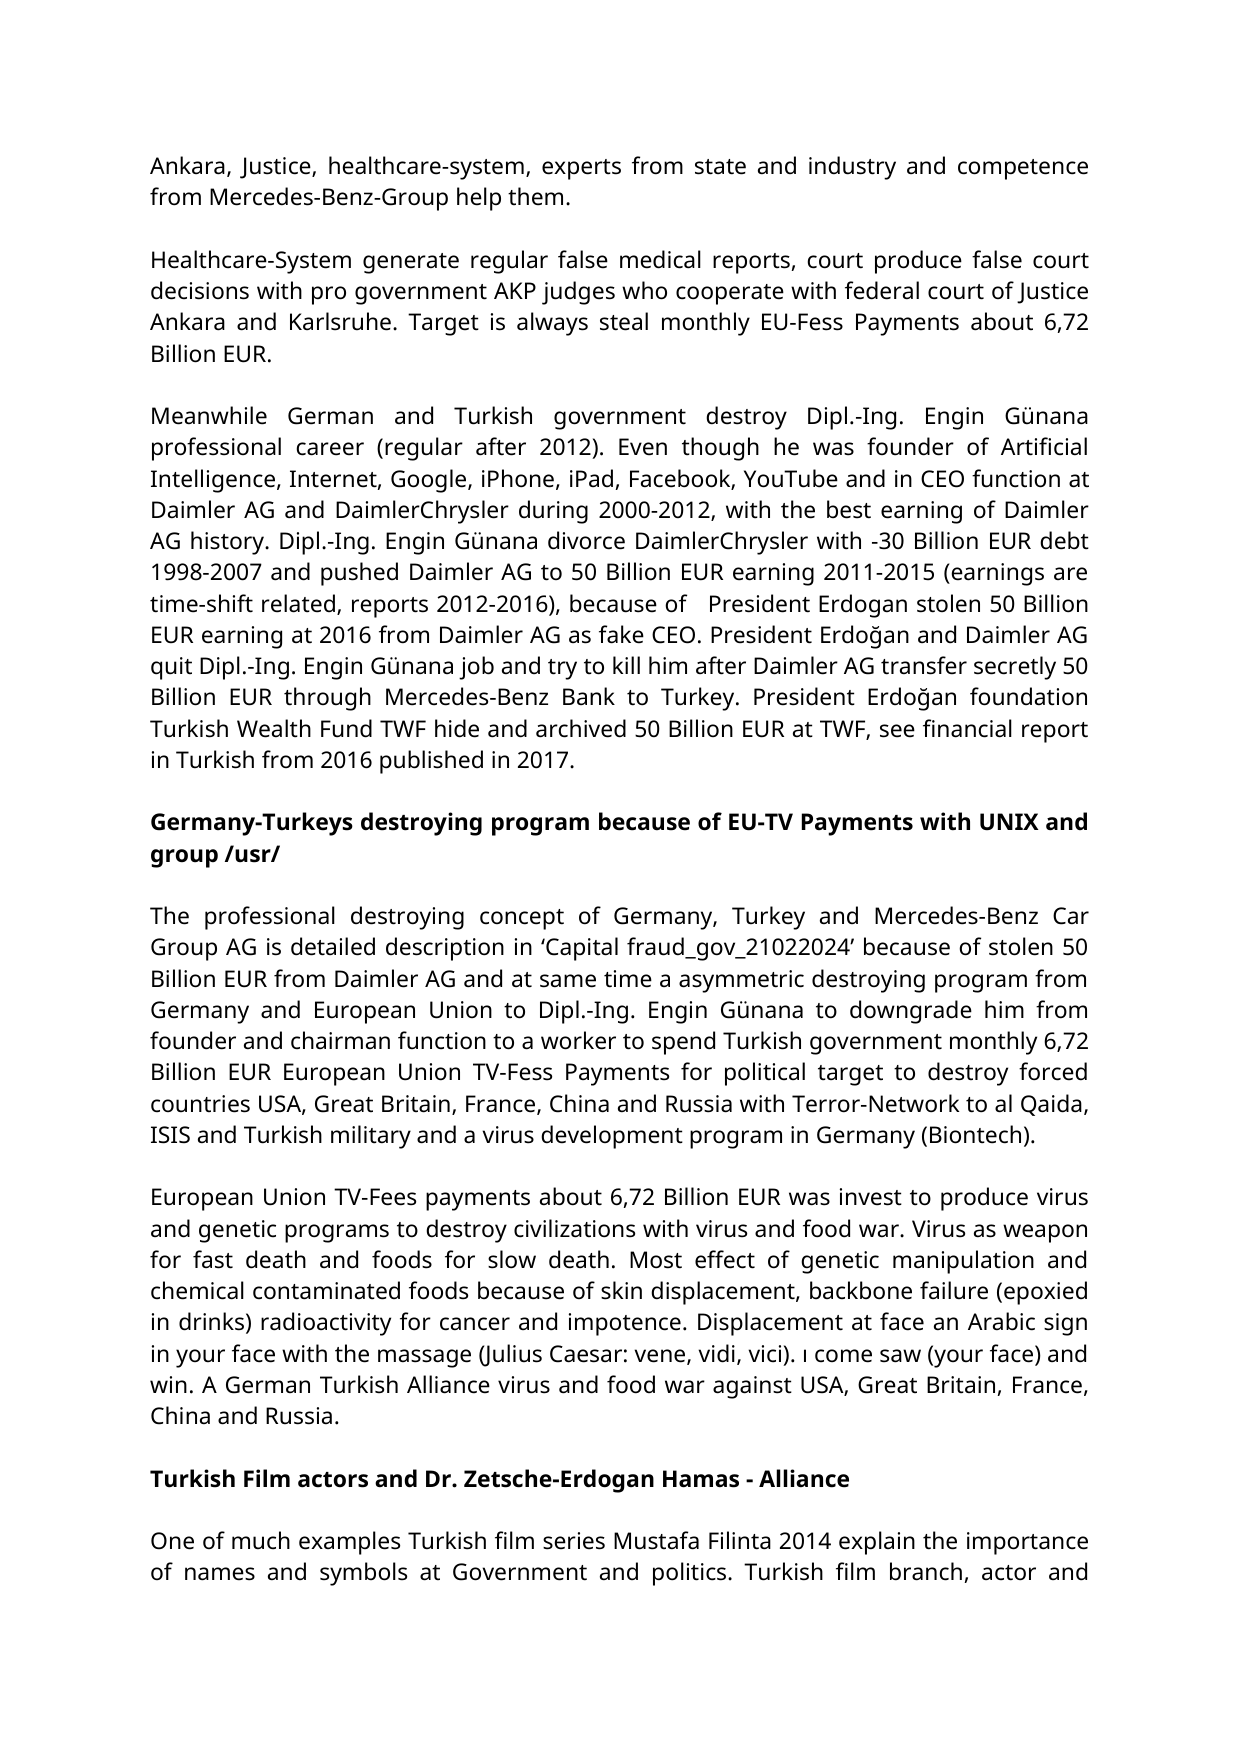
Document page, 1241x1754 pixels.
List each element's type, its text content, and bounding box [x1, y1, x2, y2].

text European Union TV-Fees payments about 6,72 Billion EUR was invest to produce virus and genetic programs to destroy civilizations with virus and food war. Virus as weapon for fast death and foods for slow death. Most effect of genetic manipulation and chemical contaminated foods because of skin displacement, backbone failure (epoxied in drinks) radioactivity for cancer and impotence. Displacement at face an Arabic sign in your face with the massage (Julius Caesar: vene, vidi, vici). ı come saw (your face) and win. A German Turkish Alliance virus and food war against USA, Great Britain, France, China and Russia. [150, 1181, 1090, 1431]
text Meanwhile German and Turkish government destroy Dipl.-Ing. Engin Günana professional career (regular after 2012). Even though he was founder of Artificial Intelligence, Internet, Google, iPhone, iPad, Facebook, YouTube and in CEO function at Daimler AG and DaimlerChrysler during 2000-2012, with the best earning of Daimler AG history. Dipl.-Ing. Engin Günana divorce DaimlerChrysler with -30 Billion EUR debt 1998-2007 and pushed Daimler AG to 50 Billion EUR earning 2011-2015 (earnings are time-shift related, reports 2012-2016), because of President Erdogan stolen 50 Billion EUR earning at 2016 from Daimler AG as fake CEO. President Erdoğan and Daimler AG quit Dipl.-Ing. Engin Günana job and try to kill him after Daimler AG transfer secretly 50 Billion EUR through Mercedes-Benz Bank to Turkey. President Erdoğan foundation Turkish Wealth Fund TWF hide and archived 50 Billion EUR at TWF, see financial report in Turkish from 2016 published in 2017. [150, 400, 1090, 775]
text Healthcare-System generate regular false medical reports, court produce false court decisions with pro government AKP judges who cooperate with federal court of Justice Ankara and Karlsruhe. Target is always steal monthly EU-Fess Payments about 6,72 Billion EUR. [150, 244, 1090, 369]
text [150, 150, 1090, 212]
text The professional destroying concept of Germany, Turkey and Mercedes-Benz Car Group AG is detailed description in ‘Capital fraud_gov_21022024’ because of stolen 50 Billion EUR from Daimler AG and at same time a asymmetric destroying program from Germany and European Union to Dipl.-Ing. Engin Günana to downgrade him from founder and chairman function to a worker to spend Turkish government monthly 6,72 Billion EUR European Union TV-Fess Payments for political target to destroy forced countries USA, Great Britain, France, China and Russia with Terror-Network to al Qaida, ISIS and Turkish military and a virus development program in Germany (Biontech). [150, 900, 1090, 1150]
text Germany-Turkeys destroying program because of EU-TV Payments with UNIX and group /usr/ [150, 806, 1090, 869]
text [150, 1525, 1090, 1587]
text Turkish Film actors and Dr. Zetsche-Erdogan Hamas - Alliance [150, 1462, 1090, 1494]
